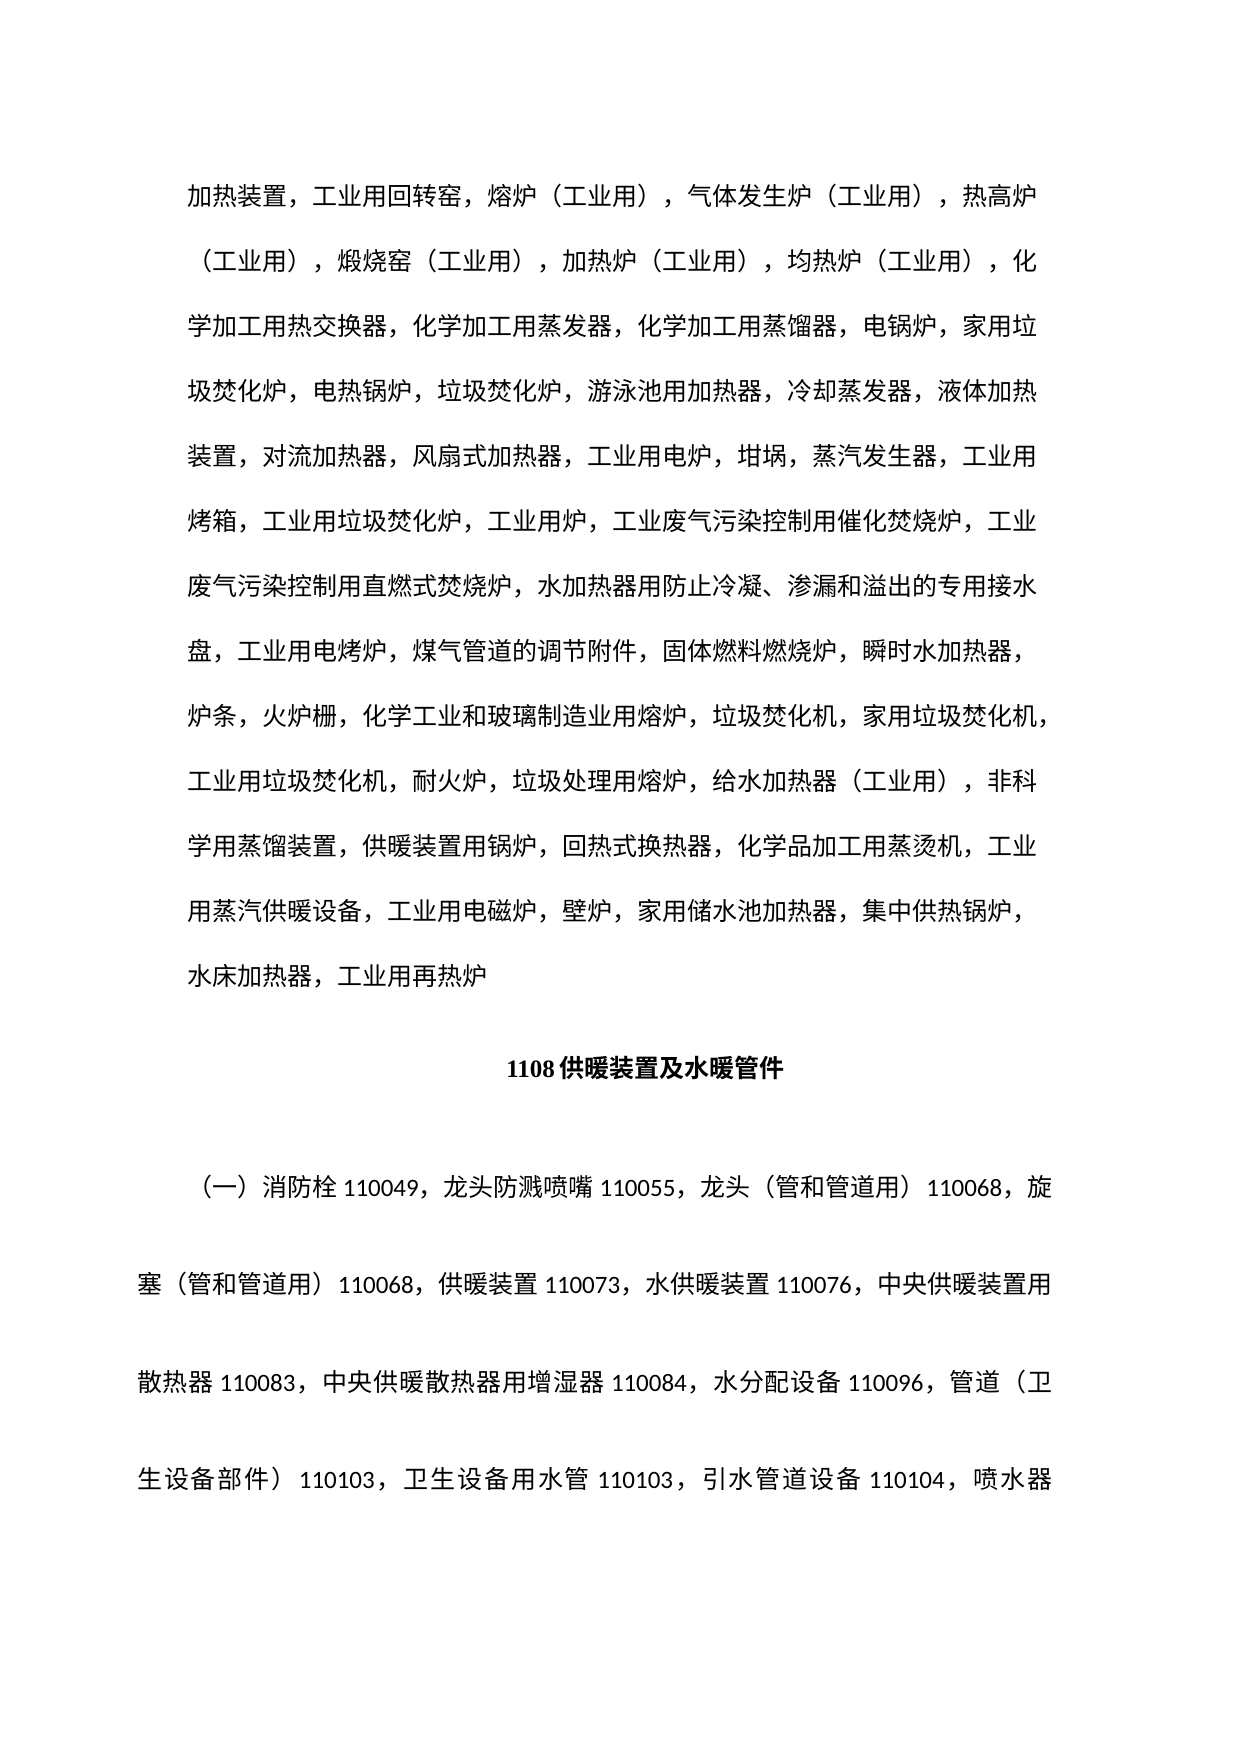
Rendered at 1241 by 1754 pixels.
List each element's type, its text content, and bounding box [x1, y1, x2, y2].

subtitle 1108供暖装置及水暖管件 [187, 1034, 1053, 1099]
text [137, 1153, 1053, 1510]
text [187, 162, 1053, 1007]
